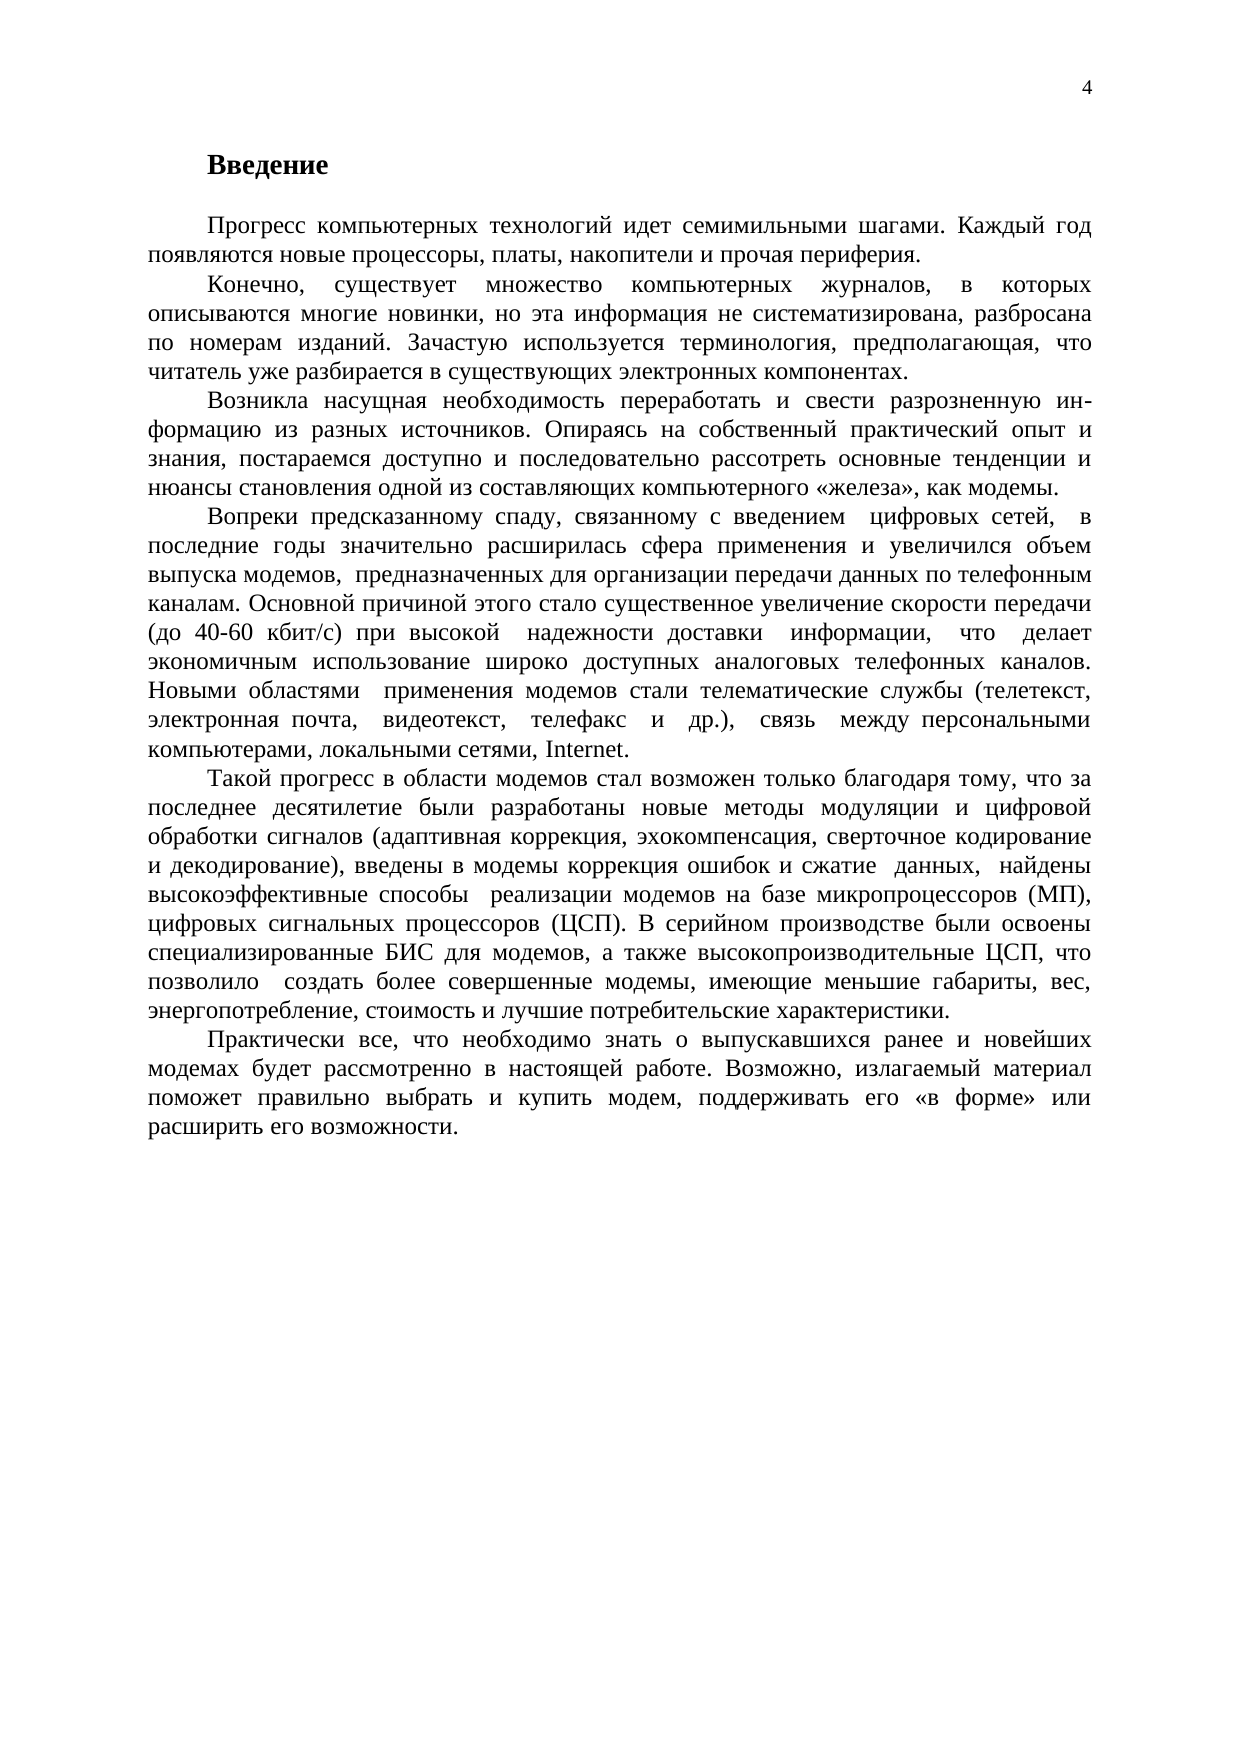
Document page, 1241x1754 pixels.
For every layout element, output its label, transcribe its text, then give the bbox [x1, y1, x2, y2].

text Возникла насущная необходимость переработать и свести разрозненную информацию из разных источников. Опираясь на собственный практический опыт и знания, постараемся доступно и последовательно рассотреть основные тенденции и нюансы становления одной из составляющих компьютерного «железа», как модемы. [148, 385, 1092, 501]
text Прогресс компьютерных технологий идет семимильными шагами. Каждый год появляются новые процессоры, платы, накопители и прочая периферия. [148, 210, 1092, 268]
text Практически все, что необходимо знать о выпускавшихся ранее и новейших модемах будет рассмотренно в настоящей работе. Возможно, излагаемый материал поможет правильно выбрать и купить модем, поддерживать его «в форме» или расширить его возможности. [148, 1024, 1092, 1140]
text Такой прогресс в области модемов стал возможен только благодаря тому, что за последнее десятилетие были разработаны новые методы модуляции и цифровой обработки сигналов (адаптивная коррекция, эхокомпенсация, сверточное кодирование и декодирование), введены в модемы коррекция ошибок и сжатие данных, найдены высокоэффективные способы реализации модемов на базе микропроцессоров (МП), цифровых сигнальных процессоров (ЦСП). В серийном производстве были освоены специализированные БИС для модемов, а также высокопроизводительные ЦСП, что позволило создать более совершенные модемы, имеющие меньшие габариты, вес, энергопотребление, стоимость и лучшие потребительские характеристики. [148, 762, 1092, 1024]
text Введение [148, 148, 1092, 181]
text Конечно, существует множество компьютерных журналов, в которых описываются многие новинки, но эта информация не систематизирована, разбросана по номерам изданий. Зачастую используется терминология, предполагающая, что читатель уже разбирается в существующих электронных компонентах. [148, 268, 1092, 385]
text Вопреки предсказанному спаду, связанному с введением цифровых сетей, в последние годы значительно расширилась сфера применения и увеличился объем выпуска модемов, предназначенных для организации передачи данных по телефонным каналам. Основной причиной этого стало существенное увеличение скорости передачи (до 40-60 кбит/с) при высокой надежности доставки информации, что делает экономичным использование широко доступных аналоговых телефонных каналов. Новыми областями применения модемов стали телематические службы (телетекст, электронная почта, видеотекст, телефакс и др.), связь между персональными компьютерами, локальными сетями, Internet. [148, 501, 1092, 762]
